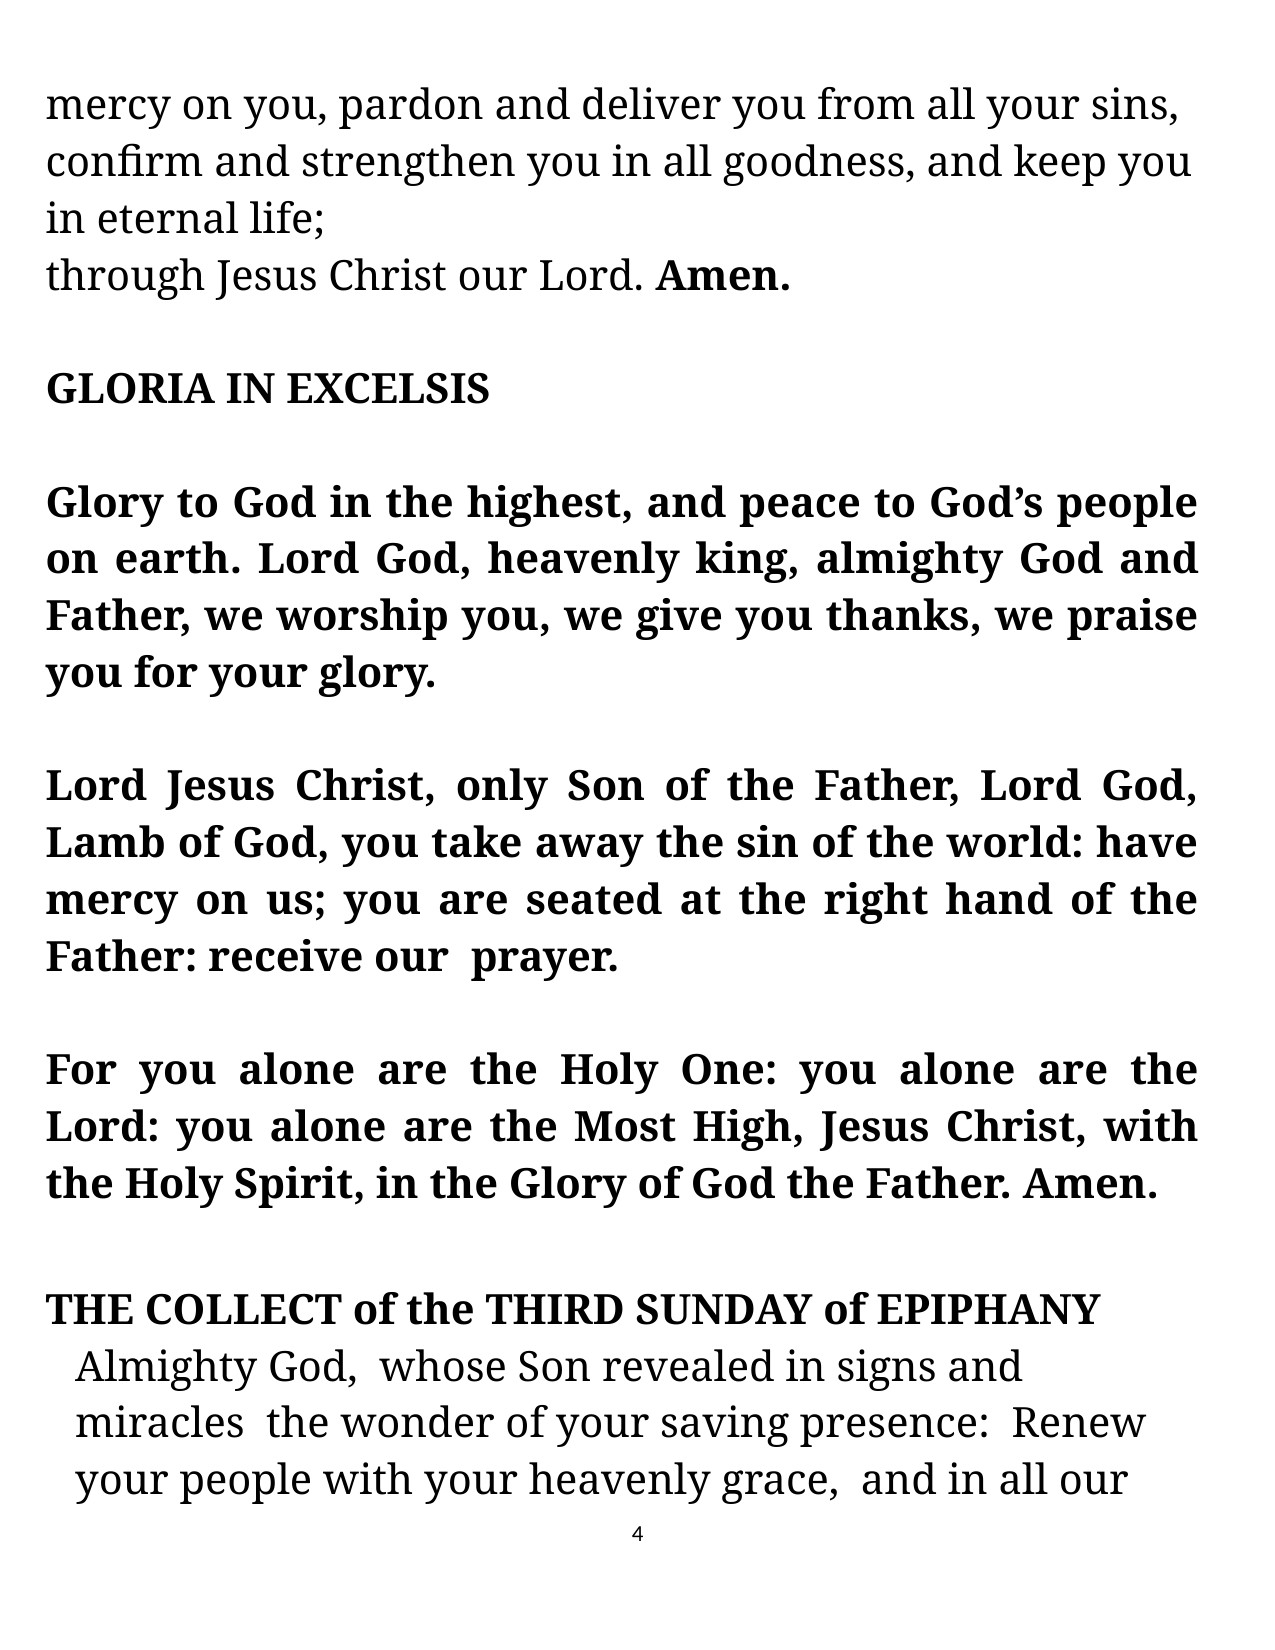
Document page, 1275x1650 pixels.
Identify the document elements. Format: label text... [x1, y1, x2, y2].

text Lord Jesus Christ, only Son of the Father, Lord God, Lamb of God, you take away the sin of the world: have mercy on us; you are seated at the right hand of the Father: receive our prayer. [45, 756, 1200, 983]
text GLORIA IN EXCELSIS [45, 359, 1200, 416]
text THE COLLECT of the THIRD SUNDAY of EPIPHANY [45, 1280, 1200, 1336]
text Glory to God in the highest, and peace to God’s people on earth. Lord God, heavenly king, almighty God and Father, we worship you, we give you thanks, we praise you for your glory. [45, 472, 1200, 699]
text For you alone are the Holy One: you alone are the Lord: you alone are the Most High, Jesus Christ, with the Holy Spirit, in the Glory of God the Father. Amen. [45, 1040, 1200, 1210]
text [45, 75, 1200, 302]
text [75, 1336, 1200, 1507]
